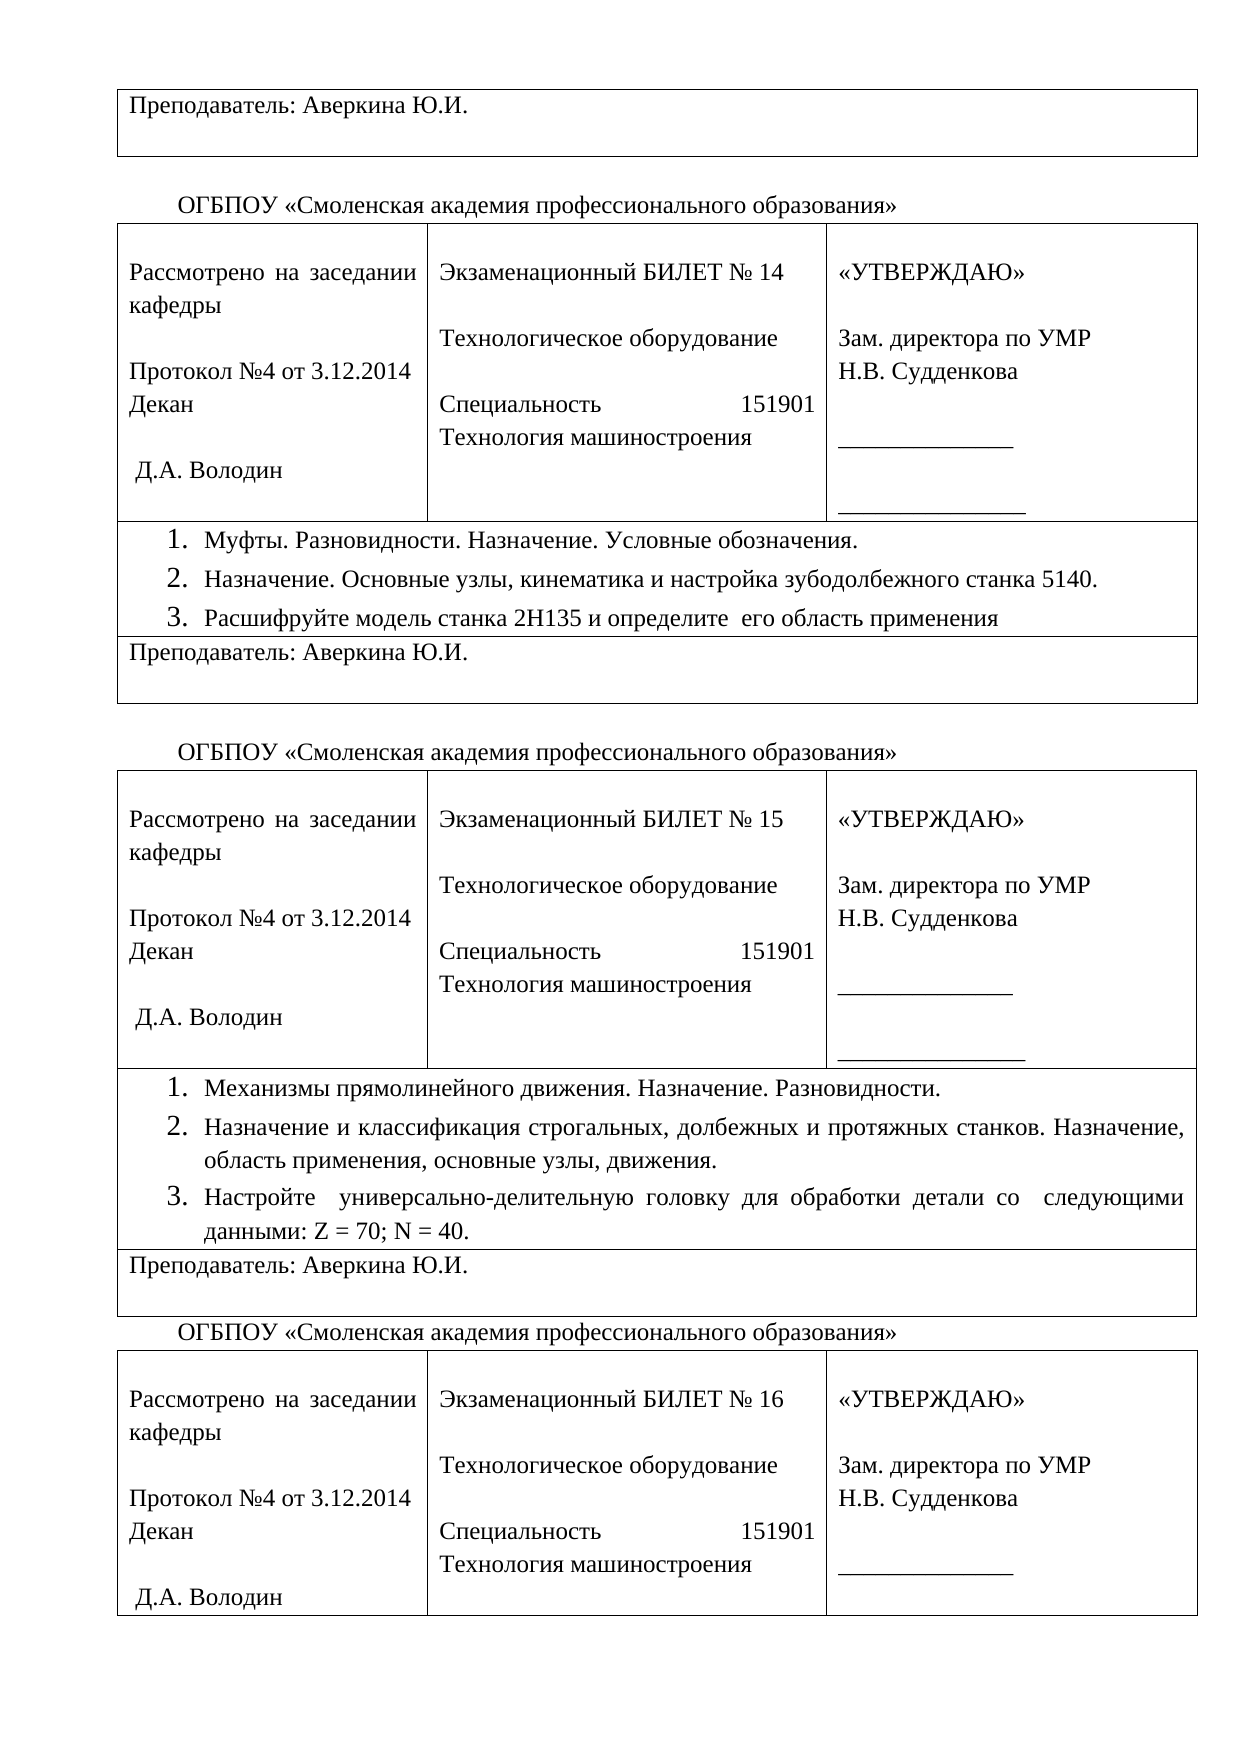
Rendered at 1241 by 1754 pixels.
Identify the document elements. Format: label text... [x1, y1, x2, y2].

table_header Экзаменационный БИЛЕТ № 14 Технологическое оборудование Специальность 151901 Технология машиностроения [428, 224, 826, 521]
table_cell Механизмы прямолинейного движения. Назначение. Разновидности. Назначение и классификация строгальных, долбежных и протяжных станков. Назначение, область применения, основные узлы, движения. Настройте универсально-делительную головку для обработки детали со следующими данными: Z = 70; N = 40. [118, 1069, 1196, 1249]
text ОГБПОУ «Смоленская академия профессионального образования» [177, 190, 1152, 218]
text ОГБПОУ «Смоленская академия профессионального образования» [177, 1317, 1152, 1346]
table_cell Муфты. Разновидности. Назначение. Условные обозначения. Назначение. Основные узлы, кинематика и настройка зубодолбежного станка 5140. Расшифруйте модель станка 2Н135 и определите его область применения [118, 522, 1197, 636]
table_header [827, 1351, 1197, 1615]
table_cell Преподаватель: Аверкина Ю.И. [118, 637, 1197, 703]
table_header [118, 1351, 427, 1615]
table_cell Преподаватель: Аверкина Ю.И. [118, 1250, 1196, 1316]
table_header Экзаменационный БИЛЕТ № 15 Технологическое оборудование Специальность 151901 Технология машиностроения [428, 771, 826, 1068]
table_header Рассмотрено на заседании кафедры Протокол №4 от 3.12.2014 Декан Д.А. Володин [118, 224, 427, 521]
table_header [428, 1351, 826, 1615]
table_header «УТВЕРЖДАЮ» Зам. директора по УМР Н.В. Судденкова ______________ _______________ [827, 224, 1197, 521]
table_header «УТВЕРЖДАЮ» Зам. директора по УМР Н.В. Судденкова ______________ _______________ [827, 771, 1196, 1068]
table_header Рассмотрено на заседании кафедры Протокол №4 от 3.12.2014 Декан Д.А. Володин [118, 771, 427, 1068]
table_cell Преподаватель: Аверкина Ю.И. [118, 90, 1197, 156]
text ОГБПОУ «Смоленская академия профессионального образования» [177, 737, 1152, 766]
